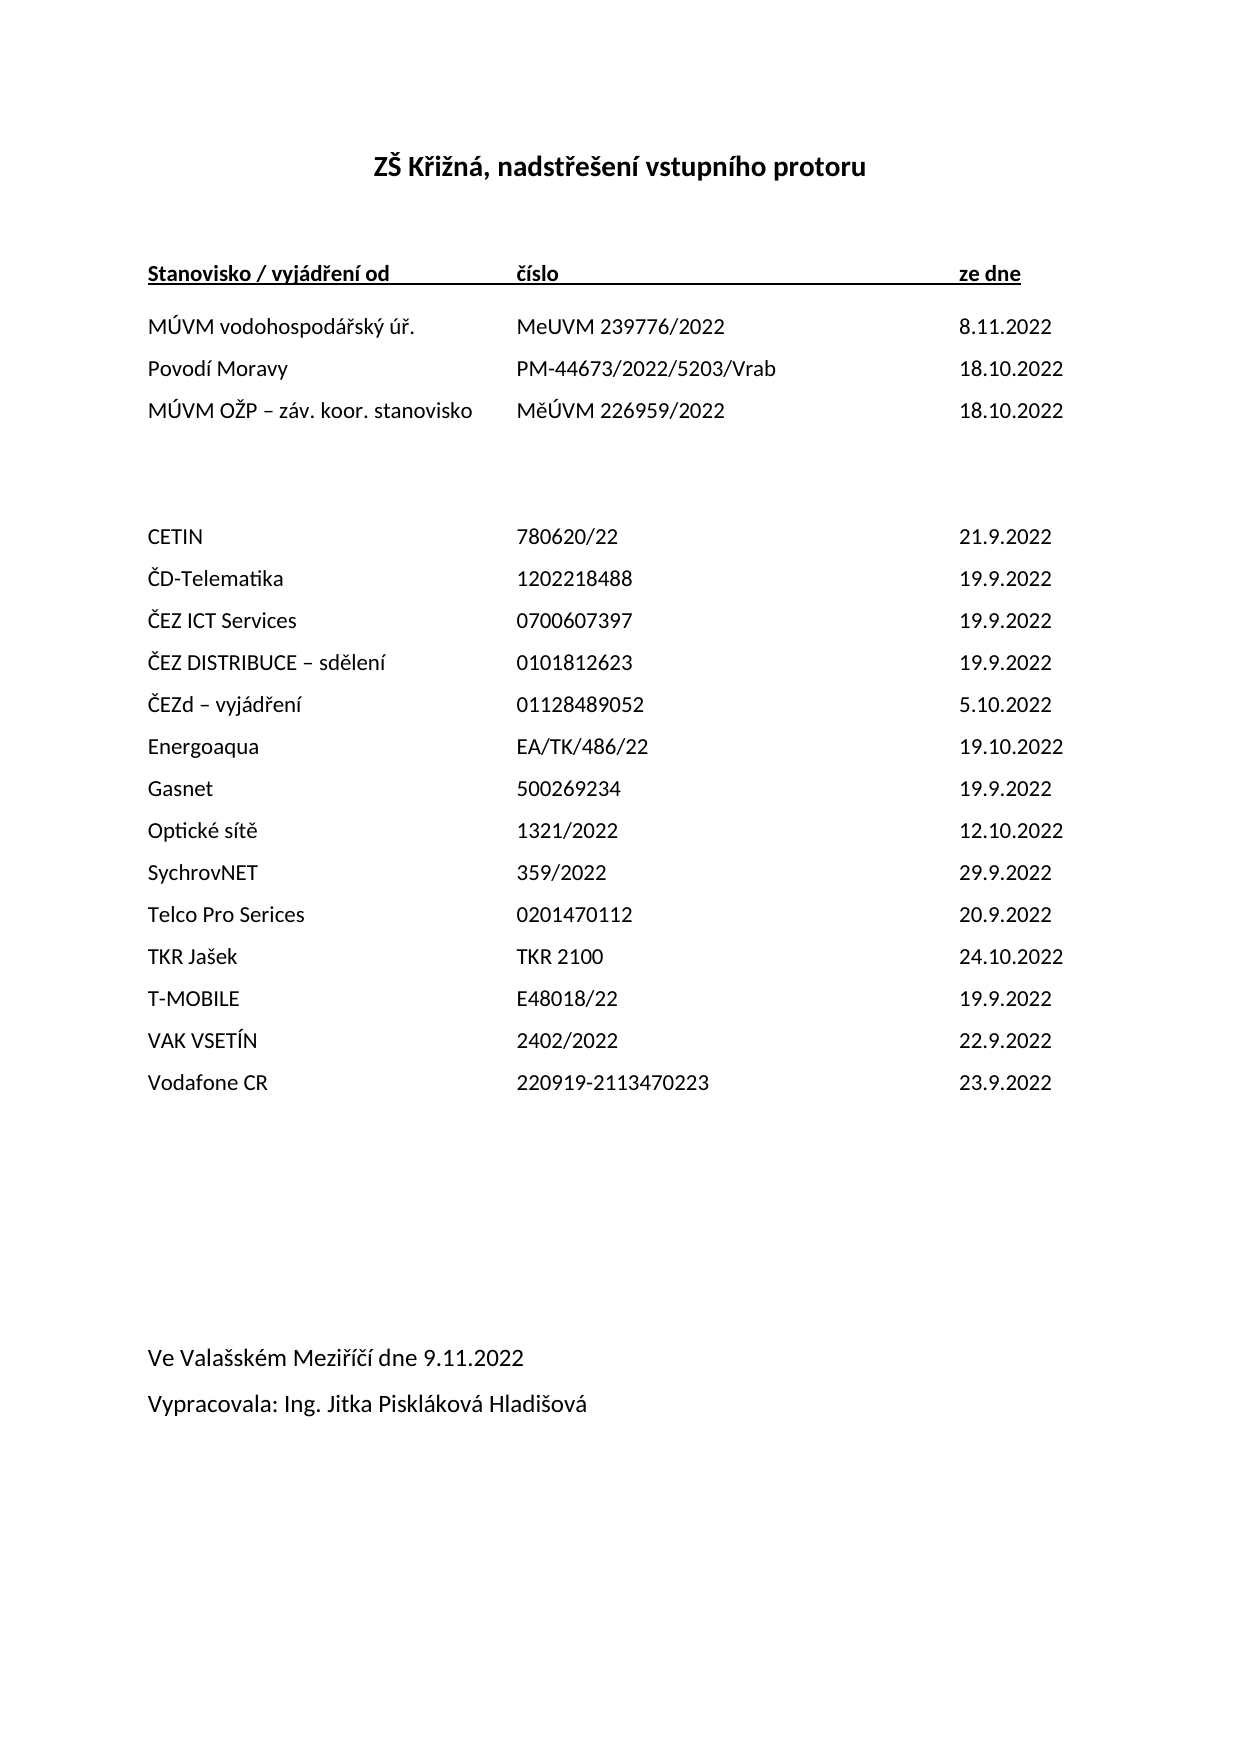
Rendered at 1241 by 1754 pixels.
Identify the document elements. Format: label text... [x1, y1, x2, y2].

text VAK VSETÍN 2402/2022 22.9.2022 [148, 1026, 1093, 1054]
text MÚVM vodohospodářský úř. MeUVM 239776/2022 8.11.2022 [148, 312, 1093, 340]
text Gasnet 500269234 19.9.2022 [148, 774, 1093, 802]
text ZŠ Křižná, nadstřešení vstupního protoru [148, 148, 1093, 183]
text TKR Jašek TKR 2100 24.10.2022 [148, 942, 1093, 970]
text Energoaqua EA/TK/486/22 19.10.2022 [148, 732, 1093, 760]
text MÚVM OŽP – záv. koor. stanovisko MěÚVM 226959/2022 18.10.2022 [148, 396, 1093, 424]
text Povodí Moravy PM-44673/2022/5203/Vrab 18.10.2022 [148, 354, 1093, 382]
text ČD-Telematika 1202218488 19.9.2022 [148, 564, 1093, 592]
text Telco Pro Serices 0201470112 20.9.2022 [148, 900, 1093, 928]
text Optické sítě 1321/2022 12.10.2022 [148, 816, 1093, 844]
text ČEZ ICT Services 0700607397 19.9.2022 [148, 606, 1093, 634]
text CETIN 780620/22 21.9.2022 [148, 522, 1093, 550]
text SychrovNET 359/2022 29.9.2022 [148, 858, 1093, 886]
text Ve Valašském Meziříčí dne 9.11.2022 [148, 1343, 1093, 1373]
text Vypracovala: Ing. Jitka Piskláková Hladišová [148, 1388, 1093, 1419]
text Vodafone CR 220919-2113470223 23.9.2022 [148, 1068, 1093, 1096]
text ČEZd – vyjádření 01128489052 5.10.2022 [148, 690, 1093, 718]
text ČEZ DISTRIBUCE – sdělení 0101812623 19.9.2022 [148, 648, 1093, 676]
text Stanovisko / vyjádření od číslo ze dne [148, 259, 1093, 287]
text T-MOBILE E48018/22 19.9.2022 [148, 984, 1093, 1012]
